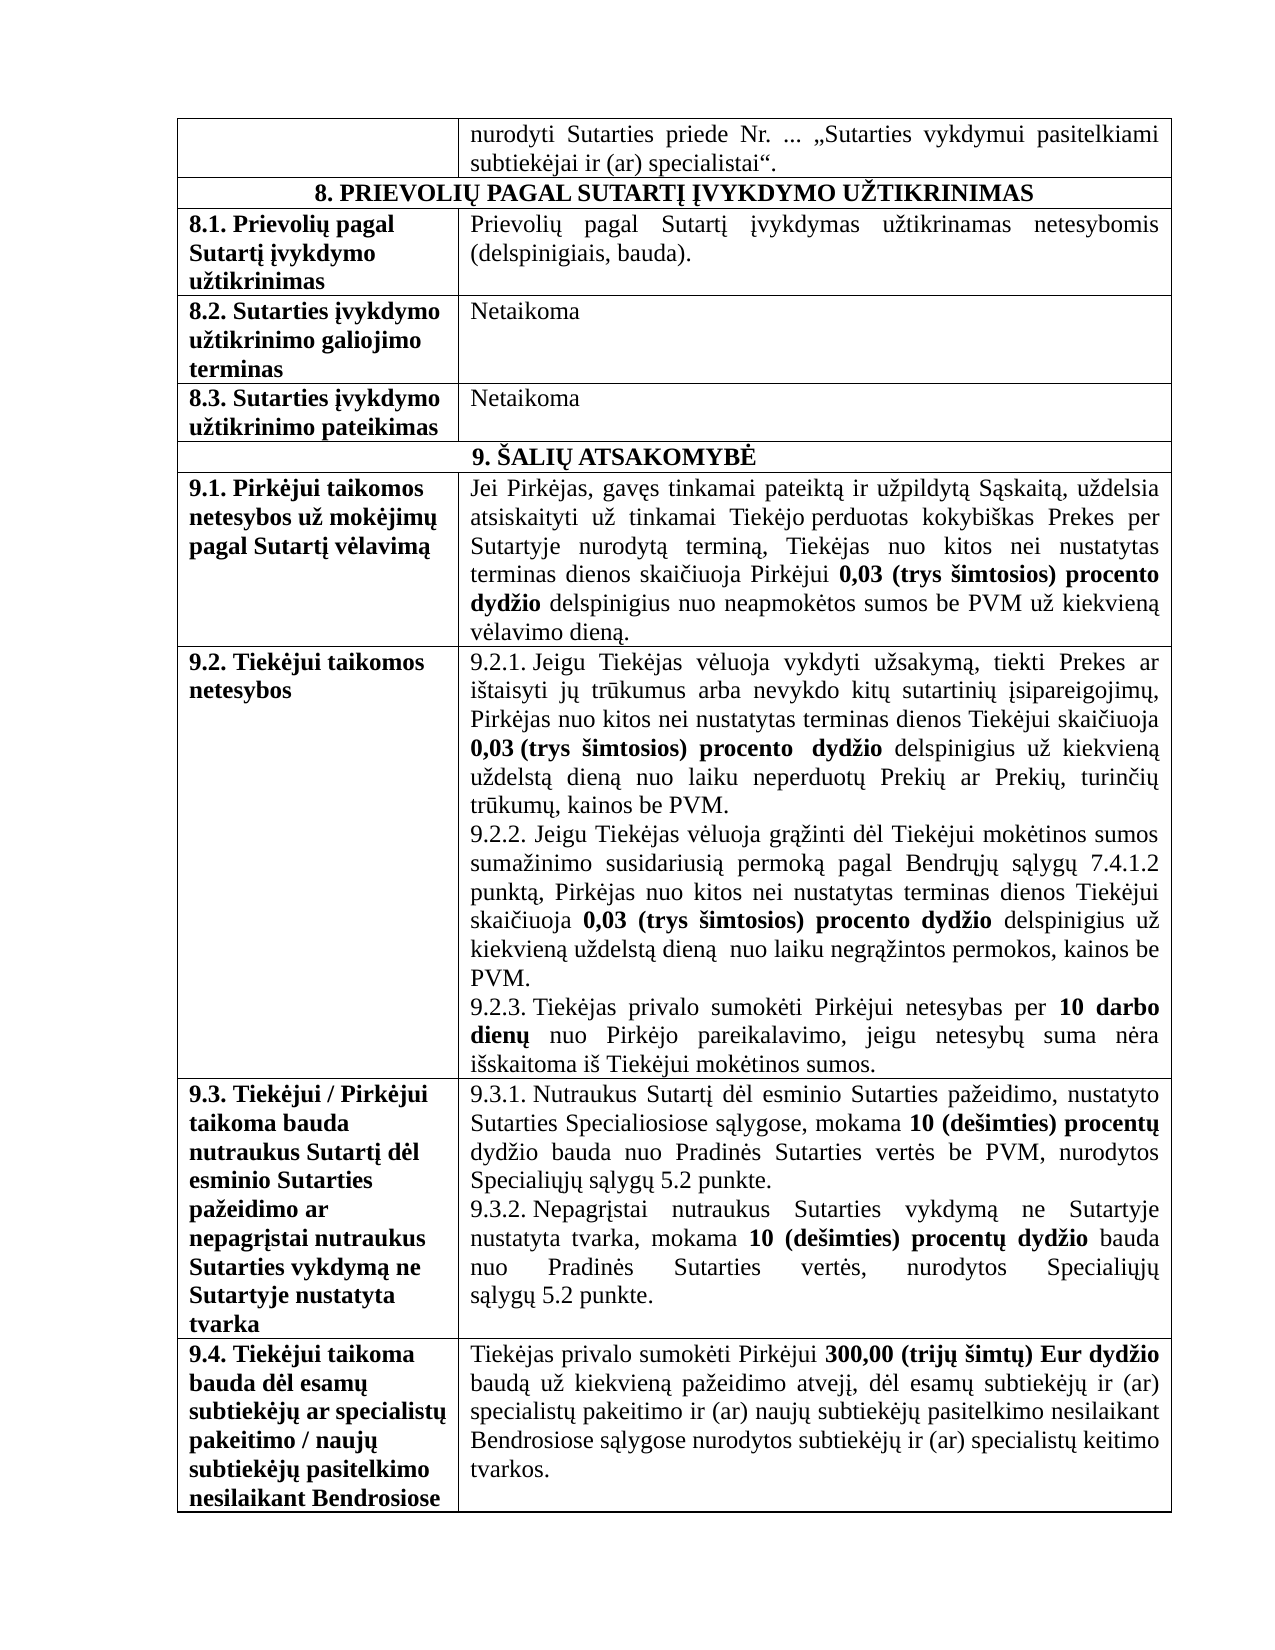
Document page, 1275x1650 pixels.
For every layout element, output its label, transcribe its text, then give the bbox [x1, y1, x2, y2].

table_cell Prievolių pagal Sutartį įvykdymas užtikrinamas netesybomis (delspinigiais, bauda). [459, 209, 1171, 295]
table_cell 8. PRIEVOLIŲ PAGAL SUTARTĮ ĮVYKDYMO UŽTIKRINIMAS [178, 178, 1171, 208]
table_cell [459, 1339, 1171, 1511]
table_cell Jei Pirkėjas, gavęs tinkamai pateiktą ir užpildytą Sąskaitą, uždelsia atsiskaityti už tinkamai Tiekėjo perduotas kokybiškas Prekes per Sutartyje nurodytą terminą, Tiekėjas nuo kitos nei nustatytas terminas dienos skaičiuoja Pirkėjui 0,03 (trys šimtosios) procento dydžio delspinigius nuo neapmokėtos sumos be PVM už kiekvieną vėlavimo dieną. [459, 473, 1171, 646]
table_cell 9.3. Tiekėjui / Pirkėjui taikoma bauda nutraukus Sutartį dėl esminio Sutarties pažeidimo ar nepagrįstai nutraukus Sutarties vykdymą ne Sutartyje nustatyta tvarka [178, 1079, 458, 1338]
table_cell Netaikoma [459, 384, 1171, 441]
table_cell 9.2.1. Jeigu Tiekėjas vėluoja vykdyti užsakymą, tiekti Prekes ar ištaisyti jų trūkumus arba nevykdo kitų sutartinių įsipareigojimų, Pirkėjas nuo kitos nei nustatytas terminas dienos Tiekėjui skaičiuoja 0,03 (trys šimtosios) procento dydžio delspinigius už kiekvieną uždelstą dieną nuo laiku neperduotų Prekių ar Prekių, turinčių trūkumų, kainos be PVM. 9.2.2. Jeigu Tiekėjas vėluoja grąžinti dėl Tiekėjui mokėtinos sumos sumažinimo susidariusią permoką pagal Bendrųjų sąlygų 7.4.1.2 punktą, Pirkėjas nuo kitos nei nustatytas terminas dienos Tiekėjui skaičiuoja 0,03 (trys šimtosios) procento dydžio delspinigius už kiekvieną uždelstą dieną nuo laiku negrąžintos permokos, kainos be PVM. 9.2.3. Tiekėjas privalo sumokėti Pirkėjui netesybas per 10 darbo dienų nuo Pirkėjo pareikalavimo, jeigu netesybų suma nėra išskaitoma iš Tiekėjui mokėtinos sumos. [459, 647, 1171, 1078]
table_cell 9.3.1. Nutraukus Sutartį dėl esminio Sutarties pažeidimo, nustatyto Sutarties Specialiosiose sąlygose, mokama 10 (dešimties) procentų dydžio bauda nuo Pradinės Sutarties vertės be PVM, nurodytos Specialiųjų sąlygų 5.2 punkte. 9.3.2. Nepagrįstai nutraukus Sutarties vykdymą ne Sutartyje nustatyta tvarka, mokama 10 (dešimties) procentų dydžio bauda nuo Pradinės Sutarties vertės, nurodytos Specialiųjų sąlygų 5.2 punkte. [459, 1079, 1171, 1338]
table_cell 8.3. Sutarties įvykdymo užtikrinimo pateikimas [178, 384, 458, 441]
table_cell Netaikoma [459, 296, 1171, 382]
table_cell 8.2. Sutarties įvykdymo užtikrinimo galiojimo terminas [178, 296, 458, 382]
table_cell 9. ŠALIŲ ATSAKOMYBĖ [178, 442, 1171, 472]
table_cell 8.1. Prievolių pagal Sutartį įvykdymo užtikrinimas [178, 209, 458, 295]
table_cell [178, 119, 458, 177]
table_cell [178, 1339, 458, 1511]
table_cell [459, 119, 1171, 177]
table_cell 9.1. Pirkėjui taikomos netesybos už mokėjimų pagal Sutartį vėlavimą [178, 473, 458, 646]
table_cell 9.2. Tiekėjui taikomos netesybos [178, 647, 458, 1078]
